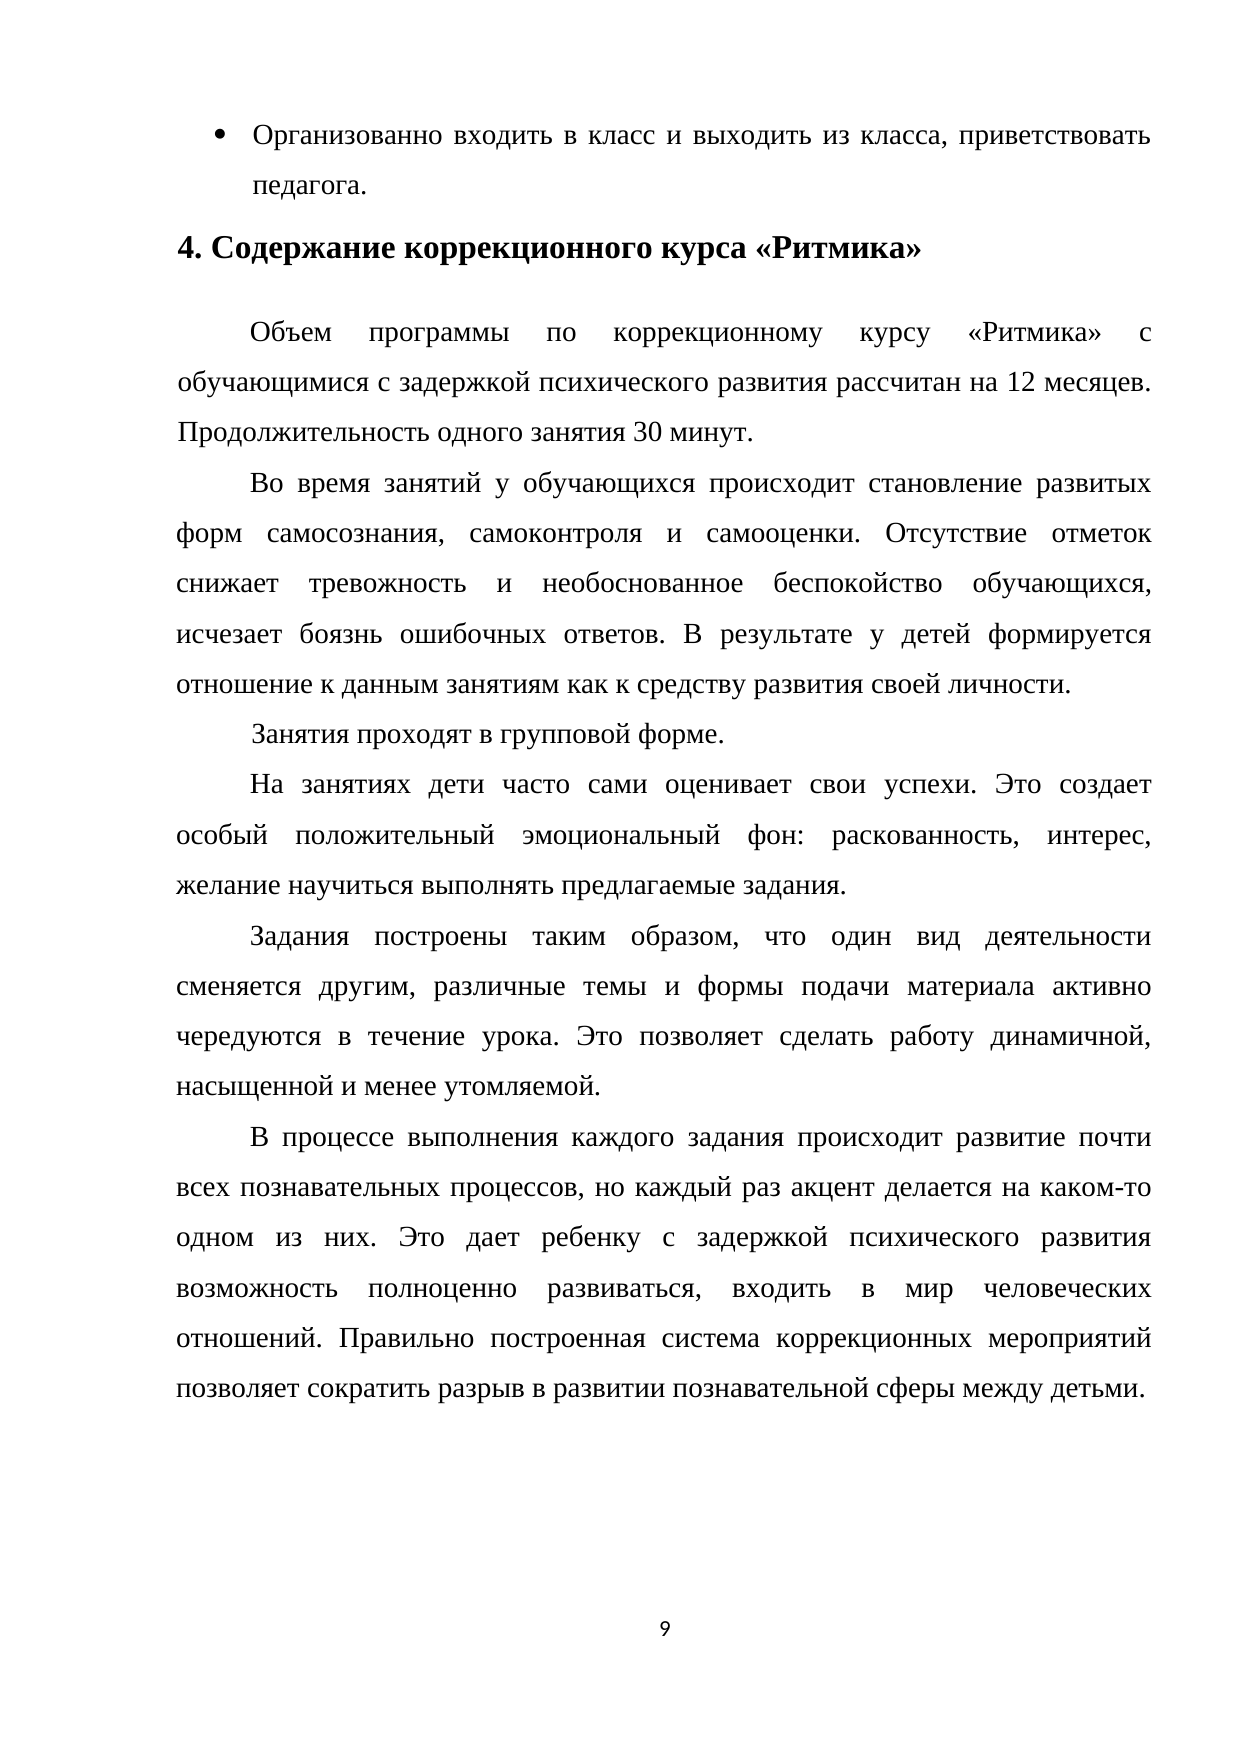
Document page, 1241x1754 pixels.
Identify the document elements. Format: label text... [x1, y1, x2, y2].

text Задания построены таким образом, что один вид деятельности сменяется другим, различные темы и формы подачи материала активно чередуются в течение урока. Это позволяет сделать работу динамичной, насыщенной и менее утомляемой. [176, 918, 1152, 1102]
subtitle 4. Содержание коррекционного курса «Ритмика» [177, 227, 1152, 266]
text Объем программы по коррекционному курсу «Ритмика» с обучающимися с задержкой психического развития рассчитан на 12 месяцев. Продолжительность одного занятия 30 минут. [177, 314, 1152, 448]
text Во время занятий у обучающихся происходит становление развитых форм самосознания, самоконтроля и самооценки. Отсутствие отметок снижает тревожность и необоснованное беспокойство обучающихся, исчезает боязнь ошибочных ответов. В результате у детей формируется отношение к данным занятиям как к средству развития своей личности. [176, 465, 1152, 699]
text На занятиях дети часто сами оценивает свои успехи. Это создает особый положительный эмоциональный фон: раскованность, интерес, желание научиться выполнять предлагаемые задания. [176, 767, 1152, 901]
text В процессе выполнения каждого задания происходит развитие почти всех познавательных процессов, но каждый раз акцент делается на каком-то одном из них. Это дает ребенку с задержкой психического развития возможность полноценно развиваться, входить в мир человеческих отношений. Правильно построенная система коррекционных мероприятий позволяет сократить разрыв в развитии познавательной сферы между детьми. [176, 1119, 1152, 1404]
text Занятия проходят в групповой форме. [251, 716, 1152, 750]
list Организованно входить в класс и выходить из класса, приветствовать педагога. [215, 117, 1152, 201]
